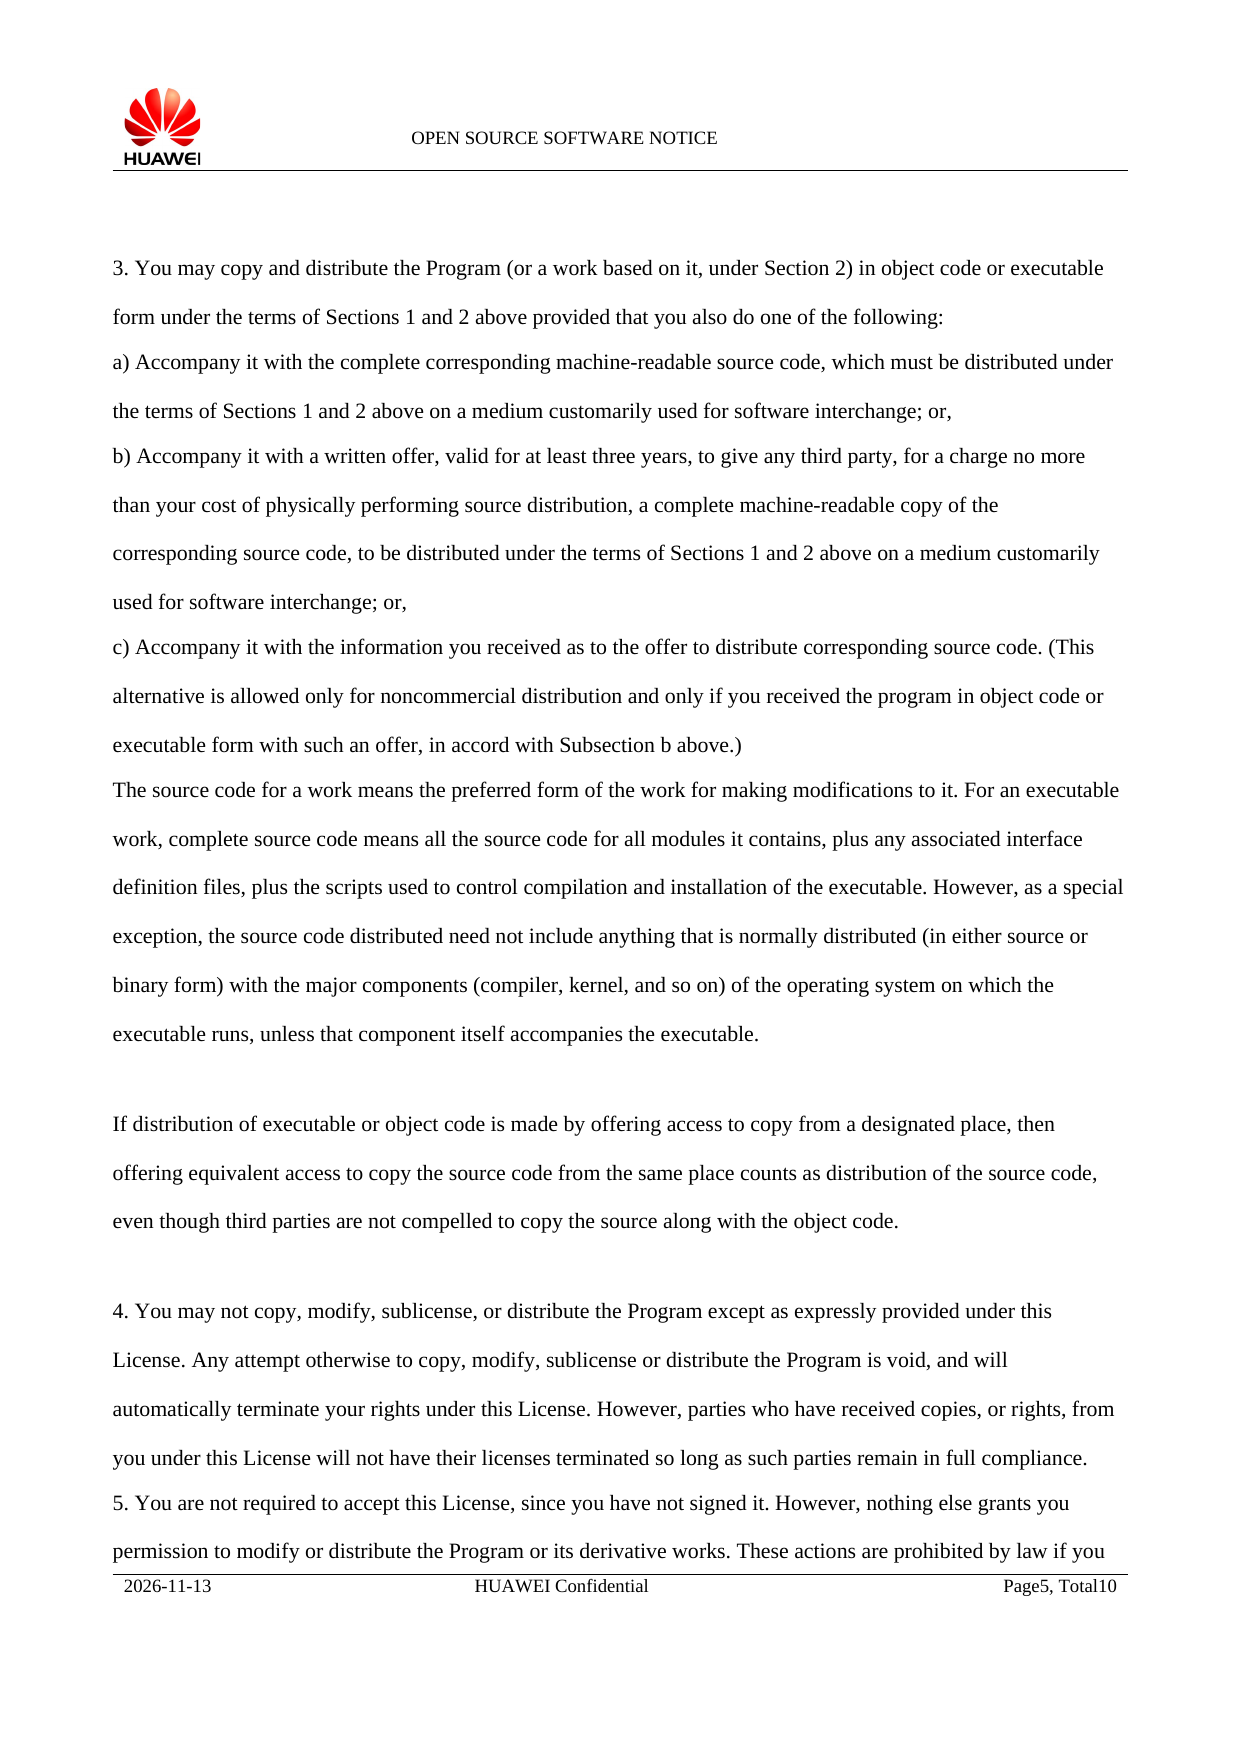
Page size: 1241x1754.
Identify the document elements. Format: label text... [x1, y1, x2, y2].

text a) Accompany it with the complete corresponding machine-readable source code, which must be distributed under the terms of Sections 1 and 2 above on a medium customarily used for software interchange; or, [112, 345, 1128, 427]
text 3. You may copy and distribute the Program (or a work based on it, under Section 2) in object code or executable form under the terms of Sections 1 and 2 above provided that you also do one of the following: [112, 251, 1128, 333]
picture [124, 88, 201, 165]
text c) Accompany it with the information you received as to the offer to distribute corresponding source code. (This alternative is allowed only for noncommercial distribution and only if you received the program in object code or executable form with such an offer, in accord with Subsection b above.) [112, 631, 1128, 761]
text The source code for a work means the preferred form of the work for making modifications to it. For an executable work, complete source code means all the source code for all modules it contains, plus any associated interface definition files, plus the scripts used to control compilation and installation of the executable. However, as a special exception, the source code distributed need not include anything that is normally distributed (in either source or binary form) with the major components (compiler, kernel, and so on) of the operating system on which the executable runs, unless that component itself accompanies the executable. [112, 773, 1128, 1049]
text If distribution of executable or object code is made by offering access to copy from a designated place, then offering equivalent access to copy the source code from the same place counts as distribution of the source code, even though third parties are not compelled to copy the source along with the object code. [112, 1107, 1128, 1237]
text b) Accompany it with a written offer, valid for at least three years, to give any third party, for a charge no more than your cost of physically performing source distribution, a complete machine-readable copy of the corresponding source code, to be distributed under the terms of Sections 1 and 2 above on a medium customarily used for software interchange; or, [112, 439, 1128, 618]
text 4. You may not copy, modify, sublicense, or distribute the Program except as expressly provided under this License. Any attempt otherwise to copy, modify, sublicense or distribute the Program is void, and will automatically terminate your rights under this License. However, parties who have received copies, or rights, from you under this License will not have their licenses terminated so long as such parties remain in full compliance. [112, 1295, 1128, 1473]
